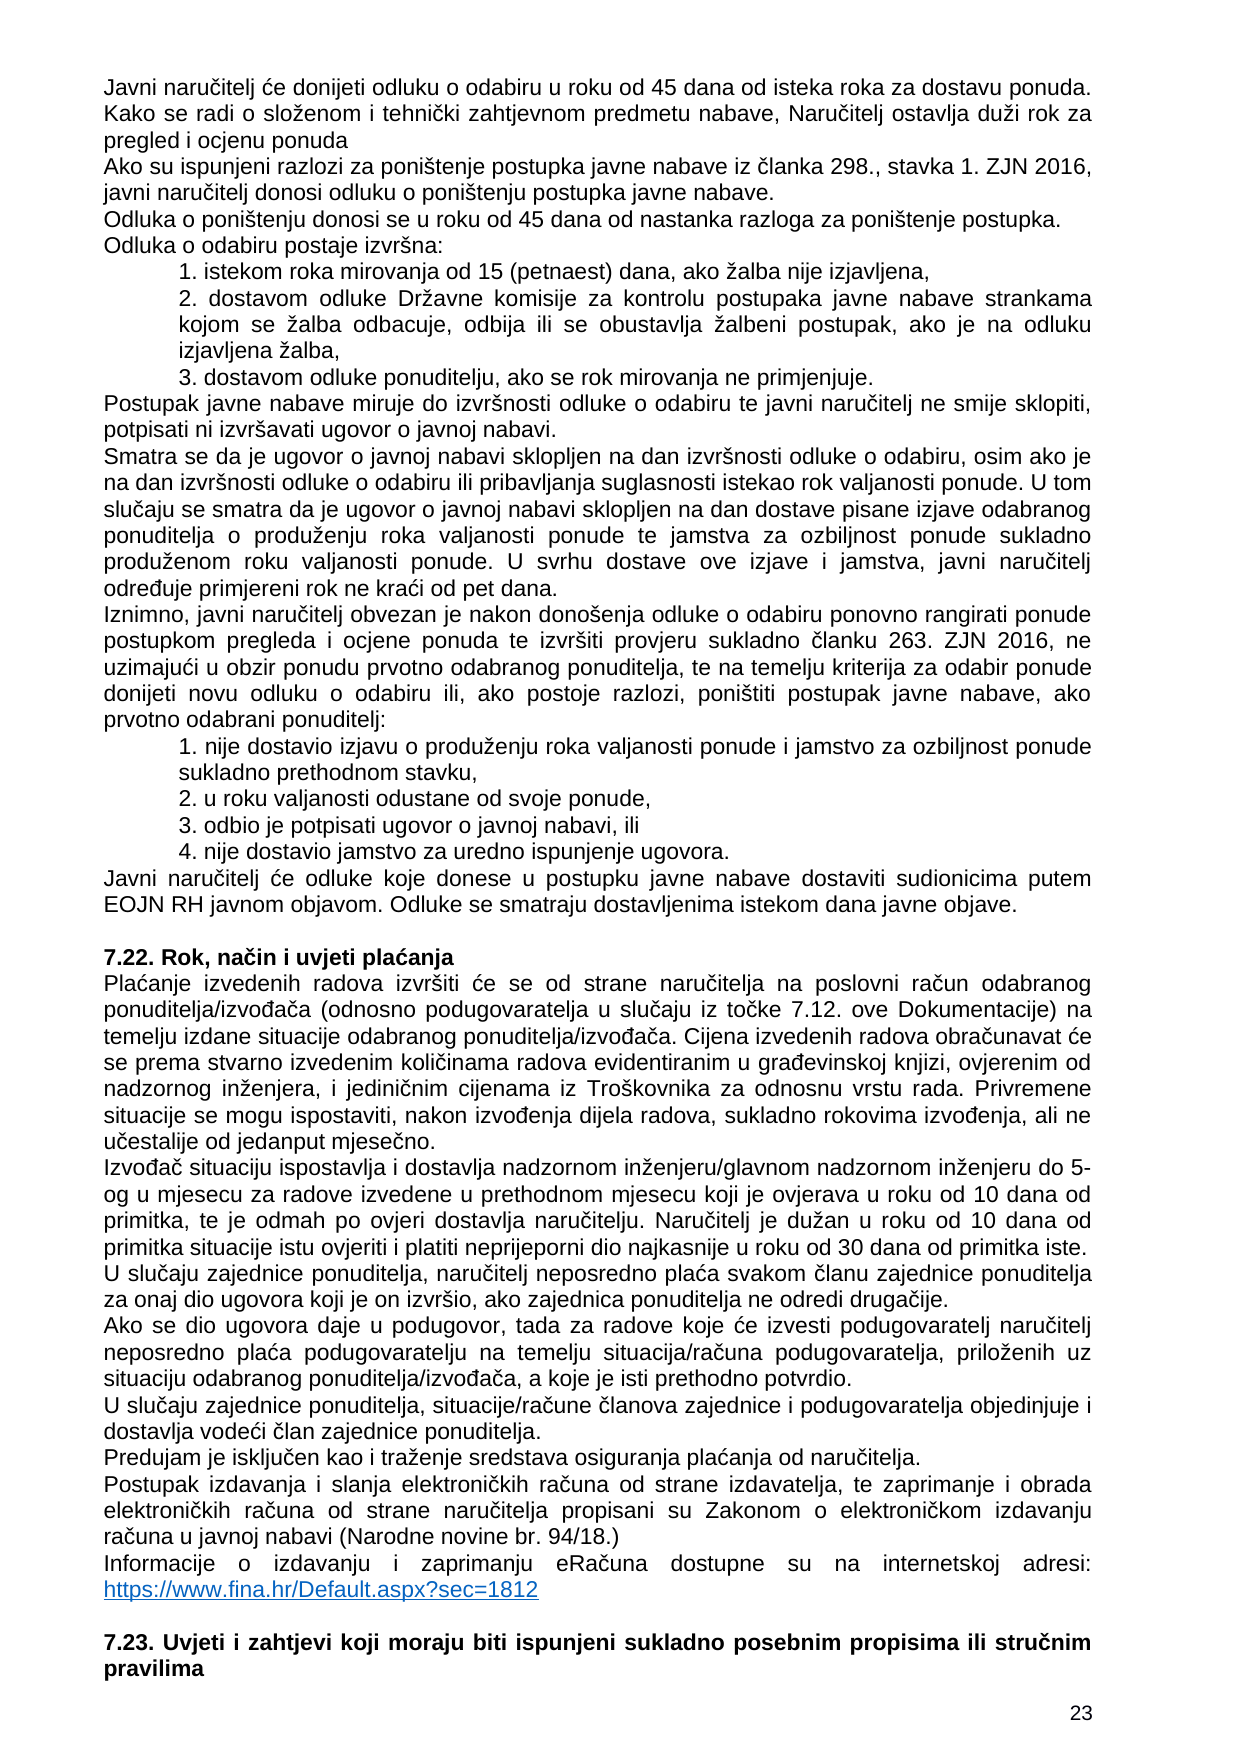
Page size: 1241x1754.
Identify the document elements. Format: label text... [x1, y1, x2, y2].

text Ako se dio ugovora daje u podugovor, tada za radove koje će izvesti podugovaratelj naručitelj neposredno plaća podugovaratelju na temelju situacija/računa podugovaratelja, priloženih uz situaciju odabranog ponuditelja/izvođača, a koje je isti prethodno potvrdio. [103, 1312, 1092, 1392]
text 1. nije dostavio izjavu o produženju roka valjanosti ponude i jamstvo za ozbiljnost ponude sukladno prethodnom stavku, [178, 733, 1092, 785]
text 3. dostavom odluke ponuditelju, ako se rok mirovanja ne primjenjuje. [178, 364, 1092, 390]
text Iznimno, javni naručitelj obvezan je nakon donošenja odluke o odabiru ponovno rangirati ponude postupkom pregleda i ocjene ponuda te izvršiti provjeru sukladno članku 263. ZJN 2016, ne uzimajući u obzir ponudu prvotno odabranog ponuditelja, te na temelju kriterija za odabir ponude donijeti novu odluku o odabiru ili, ako postoje razlozi, poništiti postupak javne nabave, ako prvotno odabrani ponuditelj: [103, 601, 1092, 733]
text Plaćanje izvedenih radova izvršiti će se od strane naručitelja na poslovni račun odabranog ponuditelja/izvođača (odnosno podugovaratelja u slučaju iz točke 7.12. ove Dokumentacije) na temelju izdane situacije odabranog ponuditelja/izvođača. Cijena izvedenih radova obračunavat će se prema stvarno izvedenim količinama radova evidentiranim u građevinskoj knjizi, ovjerenim od nadzornog inženjera, i jediničnim cijenama iz Troškovnika za odnosnu vrstu rada. Privremene situacije se mogu ispostaviti, nakon izvođenja dijela radova, sukladno rokovima izvođenja, ali ne učestalije od jedanput mjesečno. [103, 970, 1092, 1154]
text U slučaju zajednice ponuditelja, naručitelj neposredno plaća svakom članu zajednice ponuditelja za onaj dio ugovora koji je on izvršio, ako zajednica ponuditelja ne odredi drugačije. [103, 1260, 1092, 1312]
text Ako su ispunjeni razlozi za poništenje postupka javne nabave iz članka 298., stavka 1. ZJN 2016, javni naručitelj donosi odluku o poništenju postupka javne nabave. [103, 153, 1092, 206]
text Javni naručitelj će donijeti odluku o odabiru u roku od 45 dana od isteka roka za dostavu ponuda. Kako se radi o složenom i tehnički zahtjevnom predmetu nabave, Naručitelj ostavlja duži rok za pregled i ocjenu ponuda [103, 74, 1092, 153]
text Odluka o poništenju donosi se u roku od 45 dana od nastanka razloga za poništenje postupka. [103, 206, 1092, 232]
text 7.22. Rok, način i uvjeti plaćanja [103, 943, 1092, 970]
text 3. odbio je potpisati ugovor o javnoj nabavi, ili [178, 812, 1092, 838]
text Smatra se da je ugovor o javnoj nabavi sklopljen na dan izvršnosti odluke o odabiru, osim ako je na dan izvršnosti odluke o odabiru ili pribavljanja suglasnosti istekao rok valjanosti ponude. U tom slučaju se smatra da je ugovor o javnoj nabavi sklopljen na dan dostave pisane izjave odabranog ponuditelja o produženju roka valjanosti ponude te jamstva za ozbiljnost ponude sukladno produženom roku valjanosti ponude. U svrhu dostave ove izjave i jamstva, javni naručitelj određuje primjereni rok ne kraći od pet dana. [103, 443, 1092, 601]
text Izvođač situaciju ispostavlja i dostavlja nadzornom inženjeru/glavnom nadzornom inženjeru do 5-og u mjesecu za radove izvedene u prethodnom mjesecu koji je ovjerava u roku od 10 dana od primitka, te je odmah po ovjeri dostavlja naručitelju. Naručitelj je dužan u roku od 10 dana od primitka situacije istu ovjeriti i platiti neprijeporni dio najkasnije u roku od 30 dana od primitka iste. [103, 1154, 1092, 1260]
text Postupak izdavanja i slanja elektroničkih računa od strane izdavatelja, te zaprimanje i obrada elektroničkih računa od strane naručitelja propisani su Zakonom o elektroničkom izdavanju računa u javnoj nabavi (Narodne novine br. 94/18.) [103, 1471, 1092, 1550]
text 2. dostavom odluke Državne komisije za kontrolu postupaka javne nabave strankama kojom se žalba odbacuje, odbija ili se obustavlja žalbeni postupak, ako je na odluku izjavljena žalba, [178, 285, 1092, 364]
text 1. istekom roka mirovanja od 15 (petnaest) dana, ako žalba nije izjavljena, [178, 258, 1092, 285]
text 7.23. Uvjeti i zahtjevi koji moraju biti ispunjeni sukladno posebnim propisima ili stručnim pravilima [103, 1629, 1092, 1681]
text U slučaju zajednice ponuditelja, situacije/račune članova zajednice i podugovaratelja objedinjuje i dostavlja vodeći član zajednice ponuditelja. [103, 1392, 1092, 1444]
text 2. u roku valjanosti odustane od svoje ponude, [178, 785, 1092, 812]
text Postupak javne nabave miruje do izvršnosti odluke o odabiru te javni naručitelj ne smije sklopiti, potpisati ni izvršavati ugovor o javnoj nabavi. [103, 390, 1092, 443]
text 4. nije dostavio jamstvo za uredno ispunjenje ugovora. [178, 838, 1092, 864]
text Odluka o odabiru postaje izvršna: [103, 232, 1092, 258]
text Javni naručitelj će odluke koje donese u postupku javne nabave dostaviti sudionicima putem EOJN RH javnom objavom. Odluke se smatraju dostavljenima istekom dana javne objave. [103, 864, 1092, 917]
text Predujam je isključen kao i traženje sredstava osiguranja plaćanja od naručitelja. [103, 1444, 1092, 1471]
text Informacije o izdavanju i zaprimanju eRačuna dostupne su na internetskoj adresi: https://www.fina.hr/Default.aspx?sec=1812 [103, 1550, 1092, 1602]
